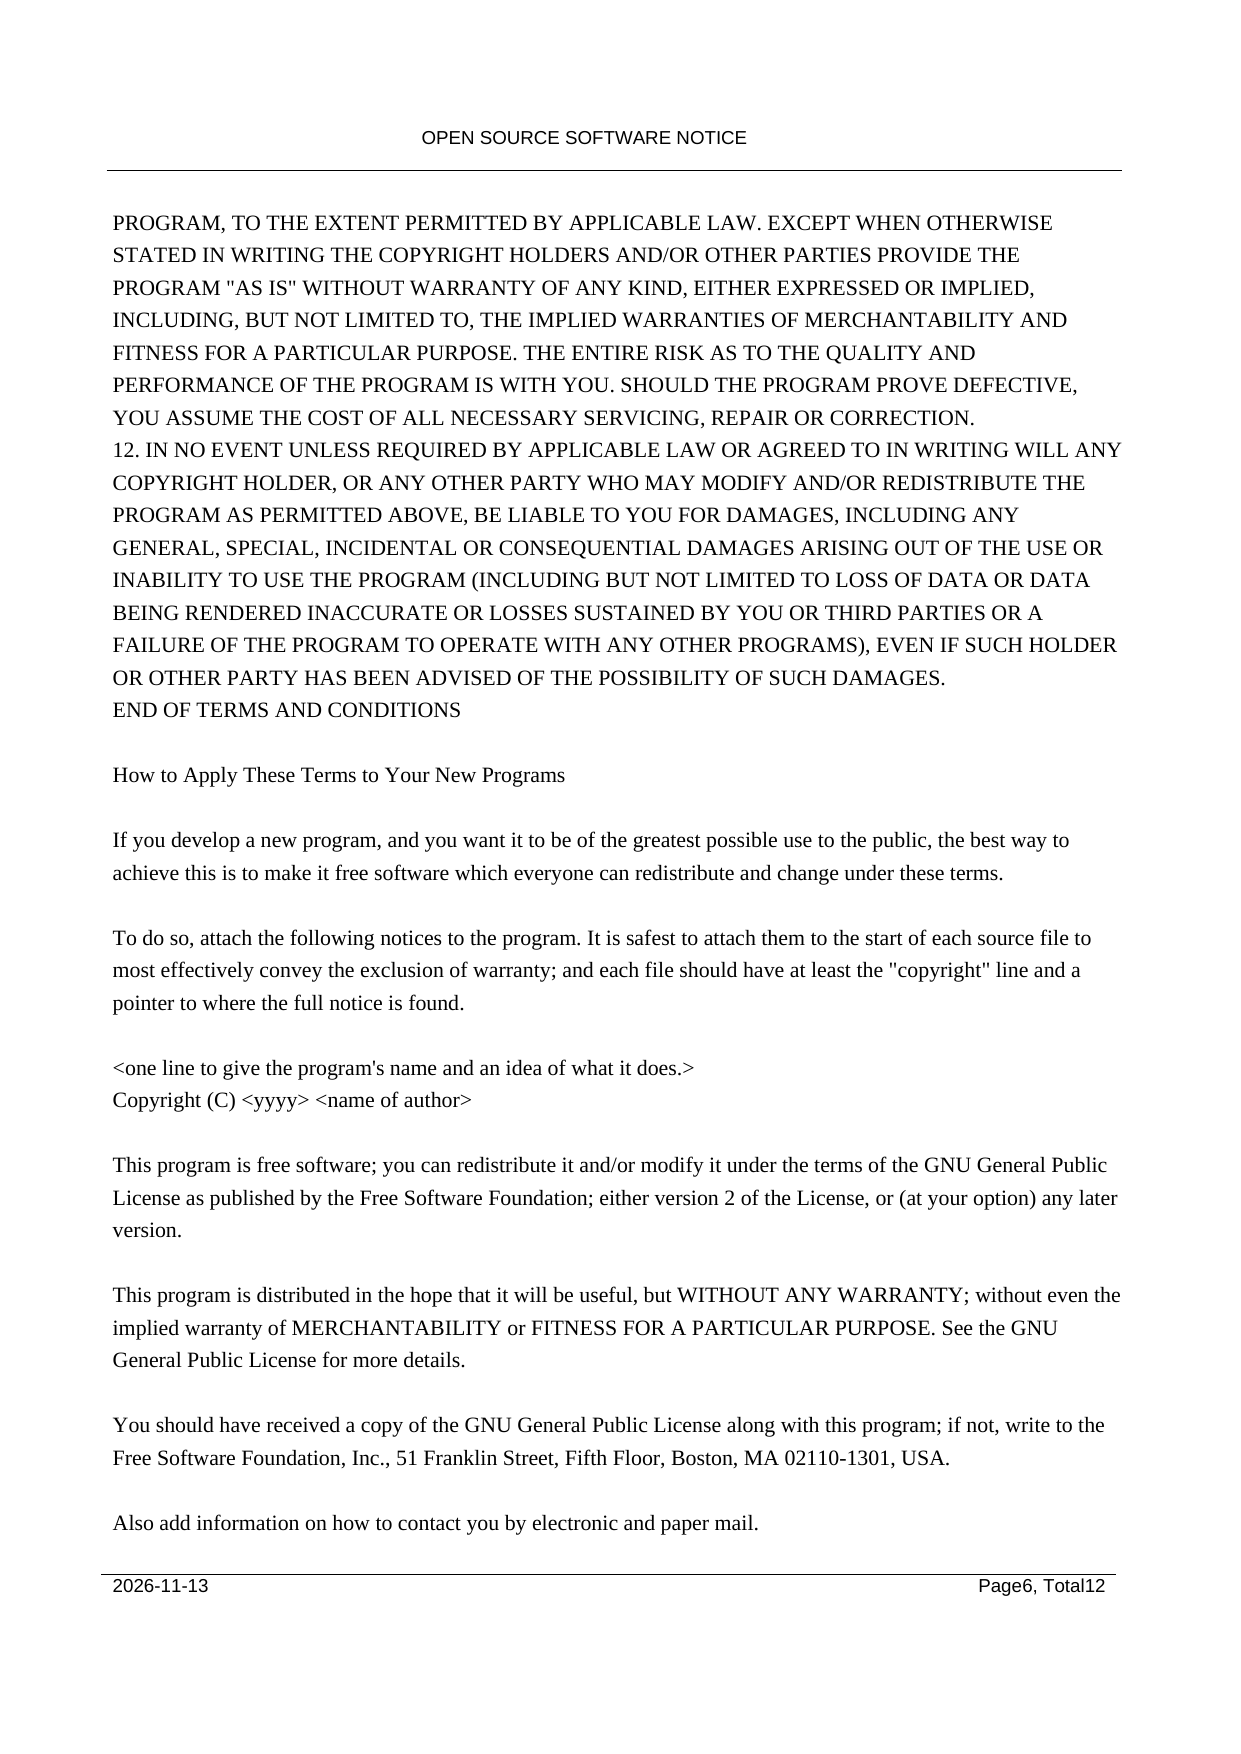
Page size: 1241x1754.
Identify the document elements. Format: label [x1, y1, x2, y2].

text [112, 206, 1128, 1539]
